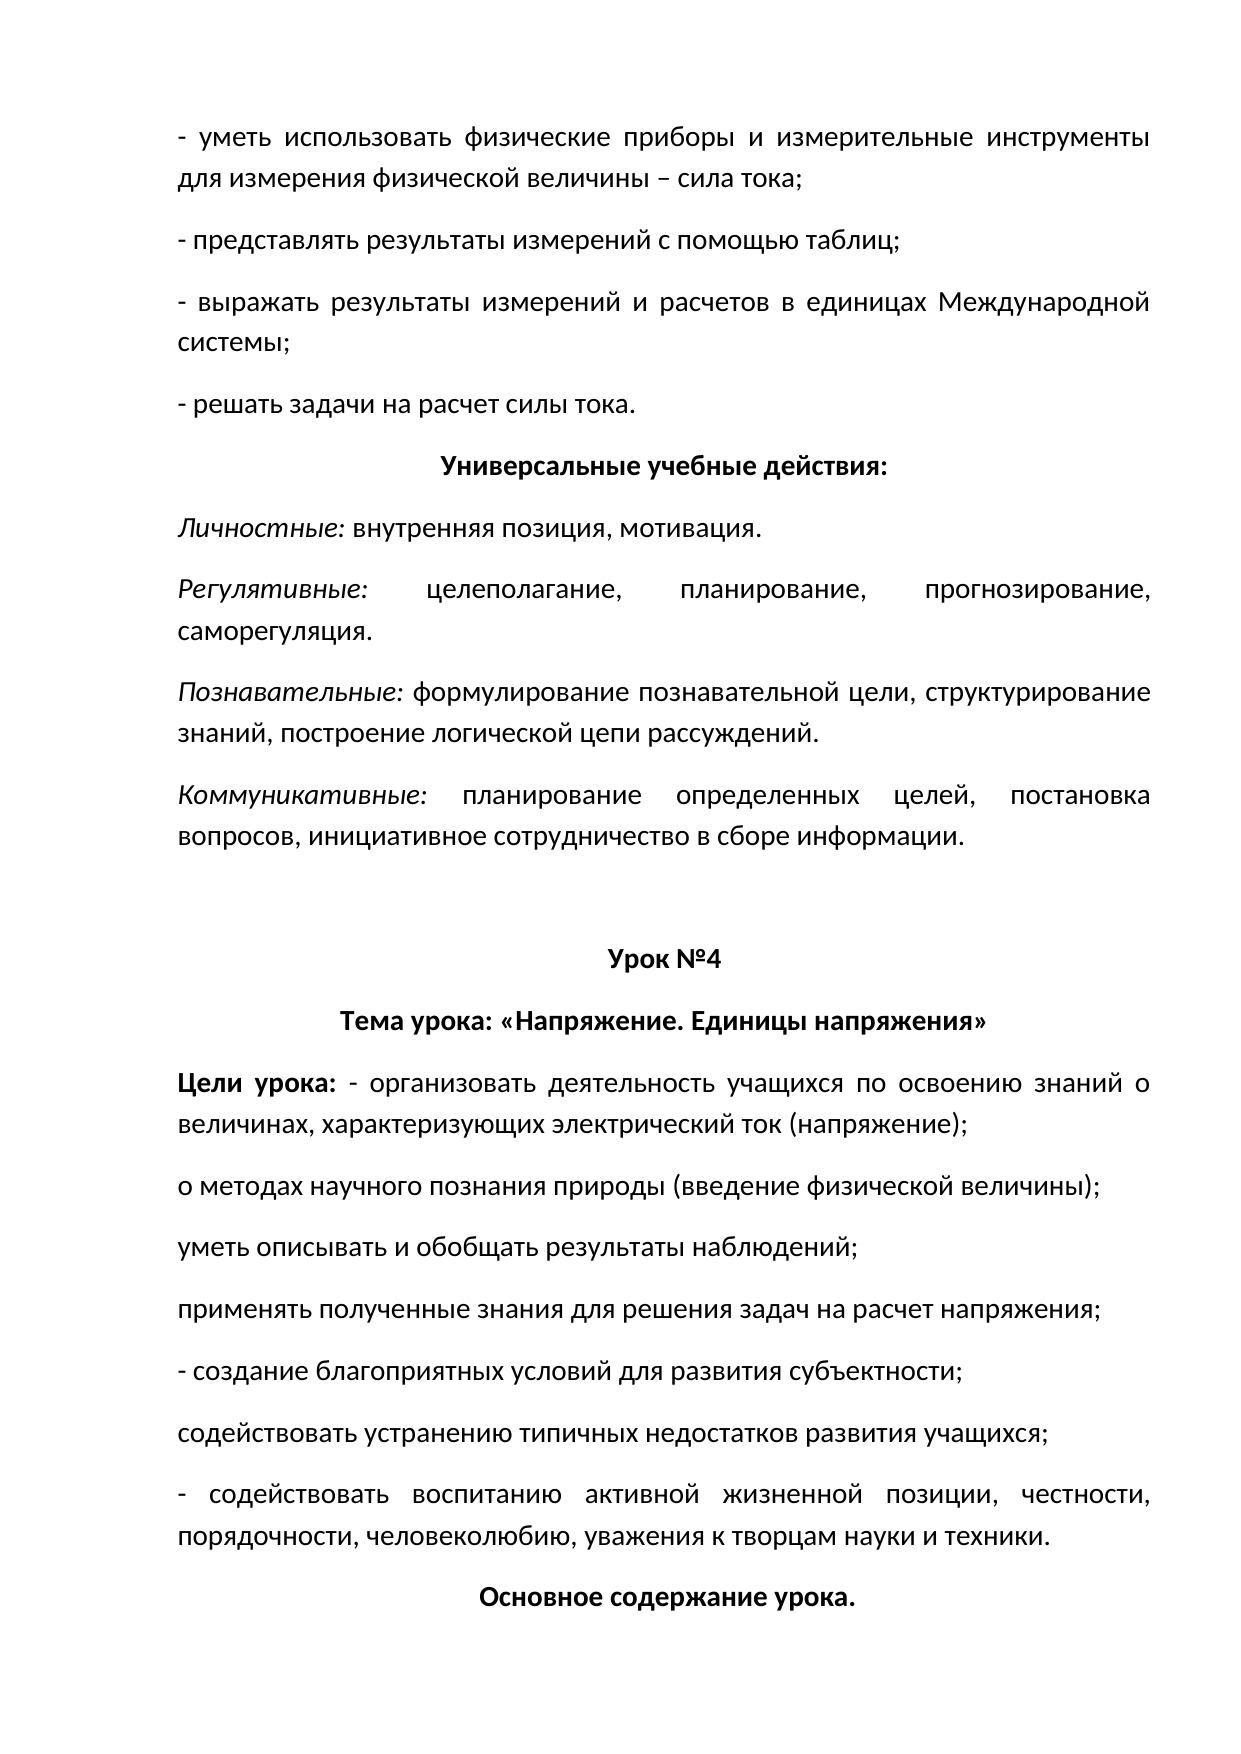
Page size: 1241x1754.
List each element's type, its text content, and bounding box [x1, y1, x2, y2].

text Универсальные учебные действия: [177, 447, 1152, 483]
text о методах научного познания природы (введение физической величины); [177, 1167, 1152, 1202]
text Цели урока: - организовать деятельность учащихся по освоению знаний о величинах, характеризующих электрический ток (напряжение); [177, 1064, 1152, 1141]
text - решать задачи на расчет силы тока. [177, 385, 1152, 421]
text содействовать устранению типичных недостатков развития учащихся; [177, 1414, 1152, 1449]
text Регулятивные: целеполагание, планирование, прогнозирование, саморегуляция. [177, 571, 1152, 647]
text - представлять результаты измерений с помощью таблиц; [177, 221, 1152, 256]
text - уметь использовать физические приборы и измерительные инструменты для измерения физической величины – сила тока; [177, 118, 1152, 195]
text Коммуникативные: планирование определенных целей, постановка вопросов, инициативное сотрудничество в сборе информации. [177, 776, 1152, 853]
text Познавательные: формулирование познавательной цели, структурирование знаний, построение логической цепи рассуждений. [177, 673, 1152, 750]
text - выражать результаты измерений и расчетов в единицах Международной системы; [177, 283, 1152, 359]
text уметь описывать и обобщать результаты наблюдений; [177, 1228, 1152, 1264]
text Тема урока: «Напряжение. Единицы напряжения» [177, 1002, 1152, 1038]
text Урок №4 [177, 941, 1152, 976]
text применять полученные знания для решения задач на расчет напряжения; [177, 1290, 1152, 1326]
text Основное содержание урока. [177, 1578, 1152, 1614]
text - создание благоприятных условий для развития субъектности; [177, 1352, 1152, 1388]
text - содействовать воспитанию активной жизненной позиции, честности, порядочности, человеколюбию, уважения к творцам науки и техники. [177, 1476, 1152, 1552]
text Личностные: внутренняя позиция, мотивация. [177, 509, 1152, 544]
